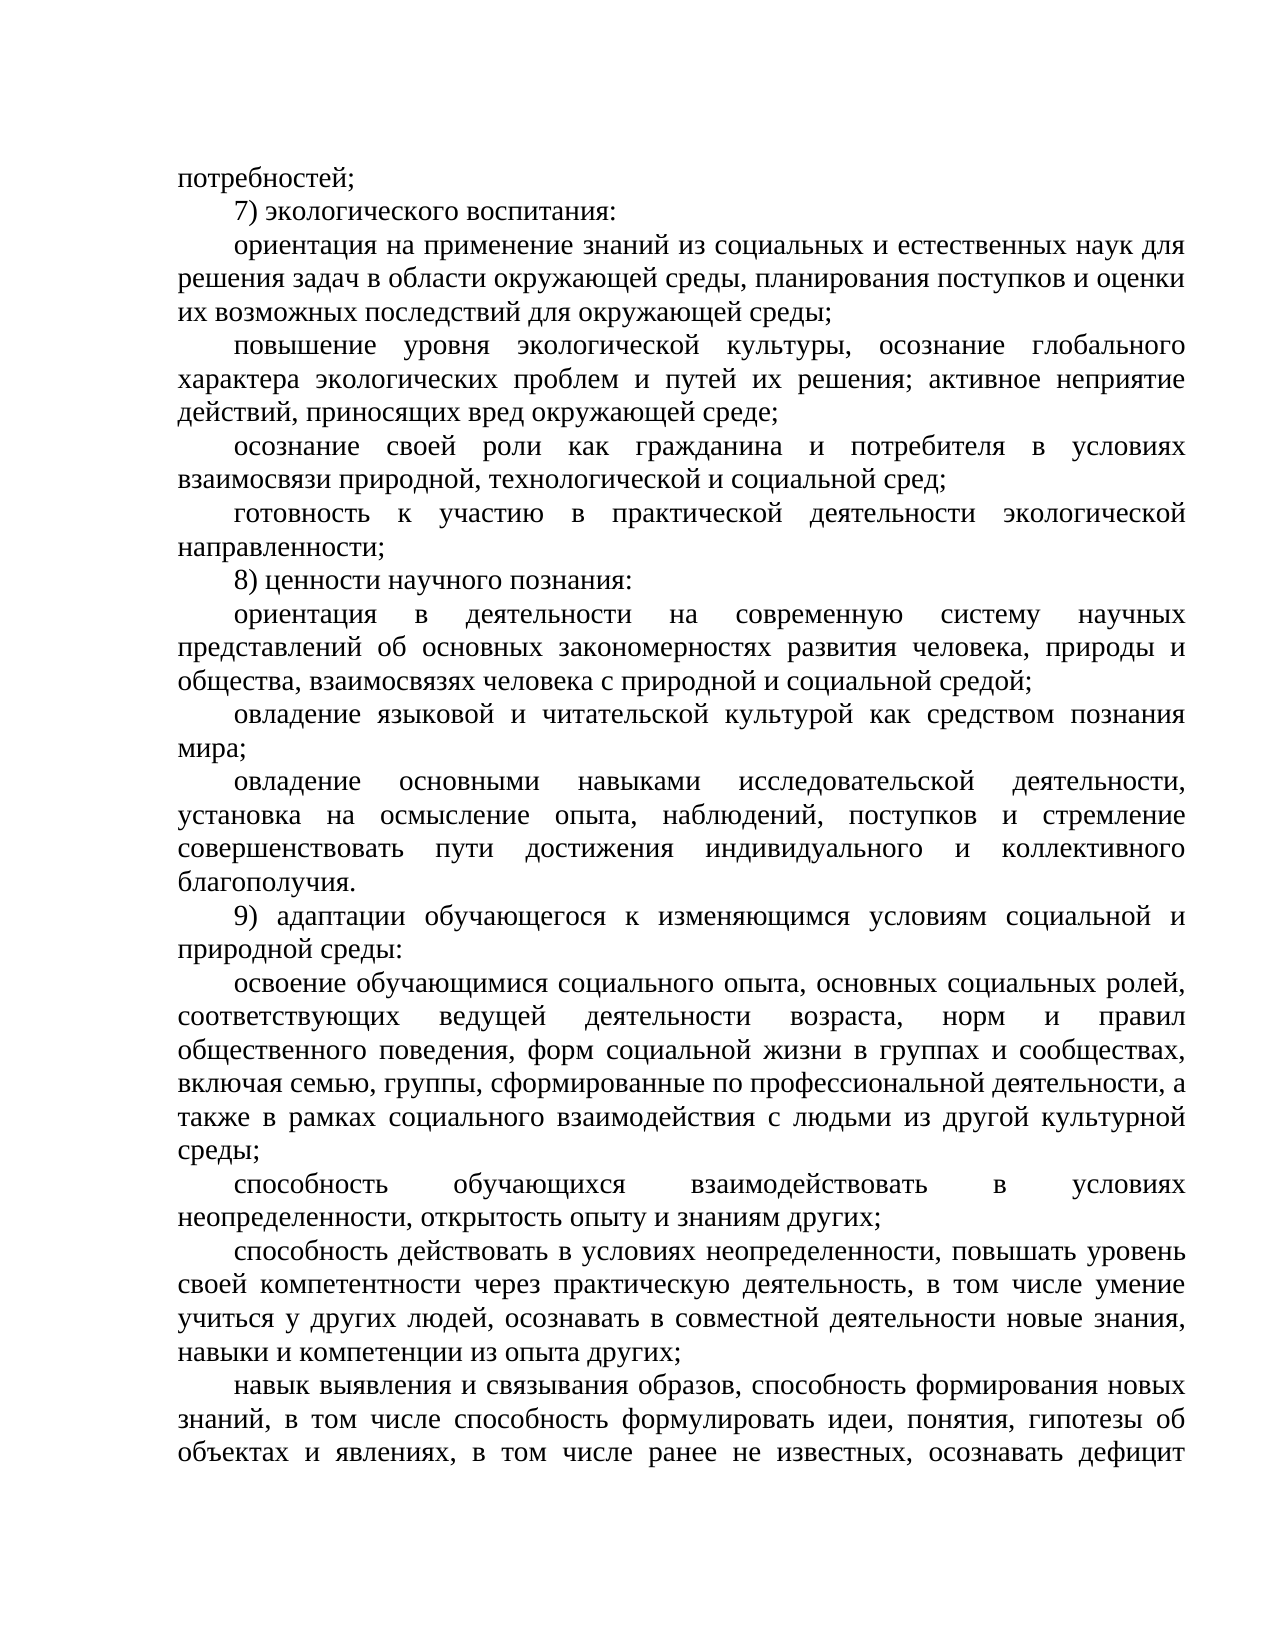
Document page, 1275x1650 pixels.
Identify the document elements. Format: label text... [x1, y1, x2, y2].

text овладение основными навыками исследовательской деятельности, установка на осмысление опыта, наблюдений, поступков и стремление совершенствовать пути достижения индивидуального и коллективного благополучия. [177, 763, 1186, 898]
text способность обучающихся взаимодействовать в условиях неопределенности, открытость опыту и знаниям других; [177, 1166, 1186, 1233]
text 8) ценности научного познания: [177, 562, 1186, 596]
text овладение языковой и читательской культурой как средством познания мира; [177, 696, 1186, 763]
text 7) экологического воспитания: [177, 193, 1186, 227]
text ориентация в деятельности на современную систему научных представлений об основных закономерностях развития человека, природы и общества, взаимосвязях человека с природной и социальной средой; [177, 596, 1186, 696]
text повышение уровня экологической культуры, осознание глобального характера экологических проблем и путей их решения; активное неприятие действий, приносящих вред окружающей среде; [177, 327, 1186, 428]
text способность действовать в условиях неопределенности, повышать уровень своей компетентности через практическую деятельность, в том числе умение учиться у других людей, осознавать в совместной деятельности новые знания, навыки и компетенции из опыта других; [177, 1233, 1186, 1367]
text осознание своей роли как гражданина и потребителя в условиях взаимосвязи природной, технологической и социальной сред; [177, 428, 1186, 495]
text ориентация на применение знаний из социальных и естественных наук для решения задач в области окружающей среды, планирования поступков и оценки их возможных последствий для окружающей среды; [177, 227, 1186, 327]
text освоение обучающимися социального опыта, основных социальных ролей, соответствующих ведущей деятельности возраста, норм и правил общественного поведения, форм социальной жизни в группах и сообществах, включая семью, группы, сформированные по профессиональной деятельности, а также в рамках социального взаимодействия с людьми из другой культурной среды; [177, 965, 1186, 1166]
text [177, 160, 1186, 193]
text готовность к участию в практической деятельности экологической направленности; [177, 495, 1186, 562]
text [177, 1367, 1186, 1468]
text 9) адаптации обучающегося к изменяющимся условиям социальной и природной среды: [177, 898, 1186, 965]
